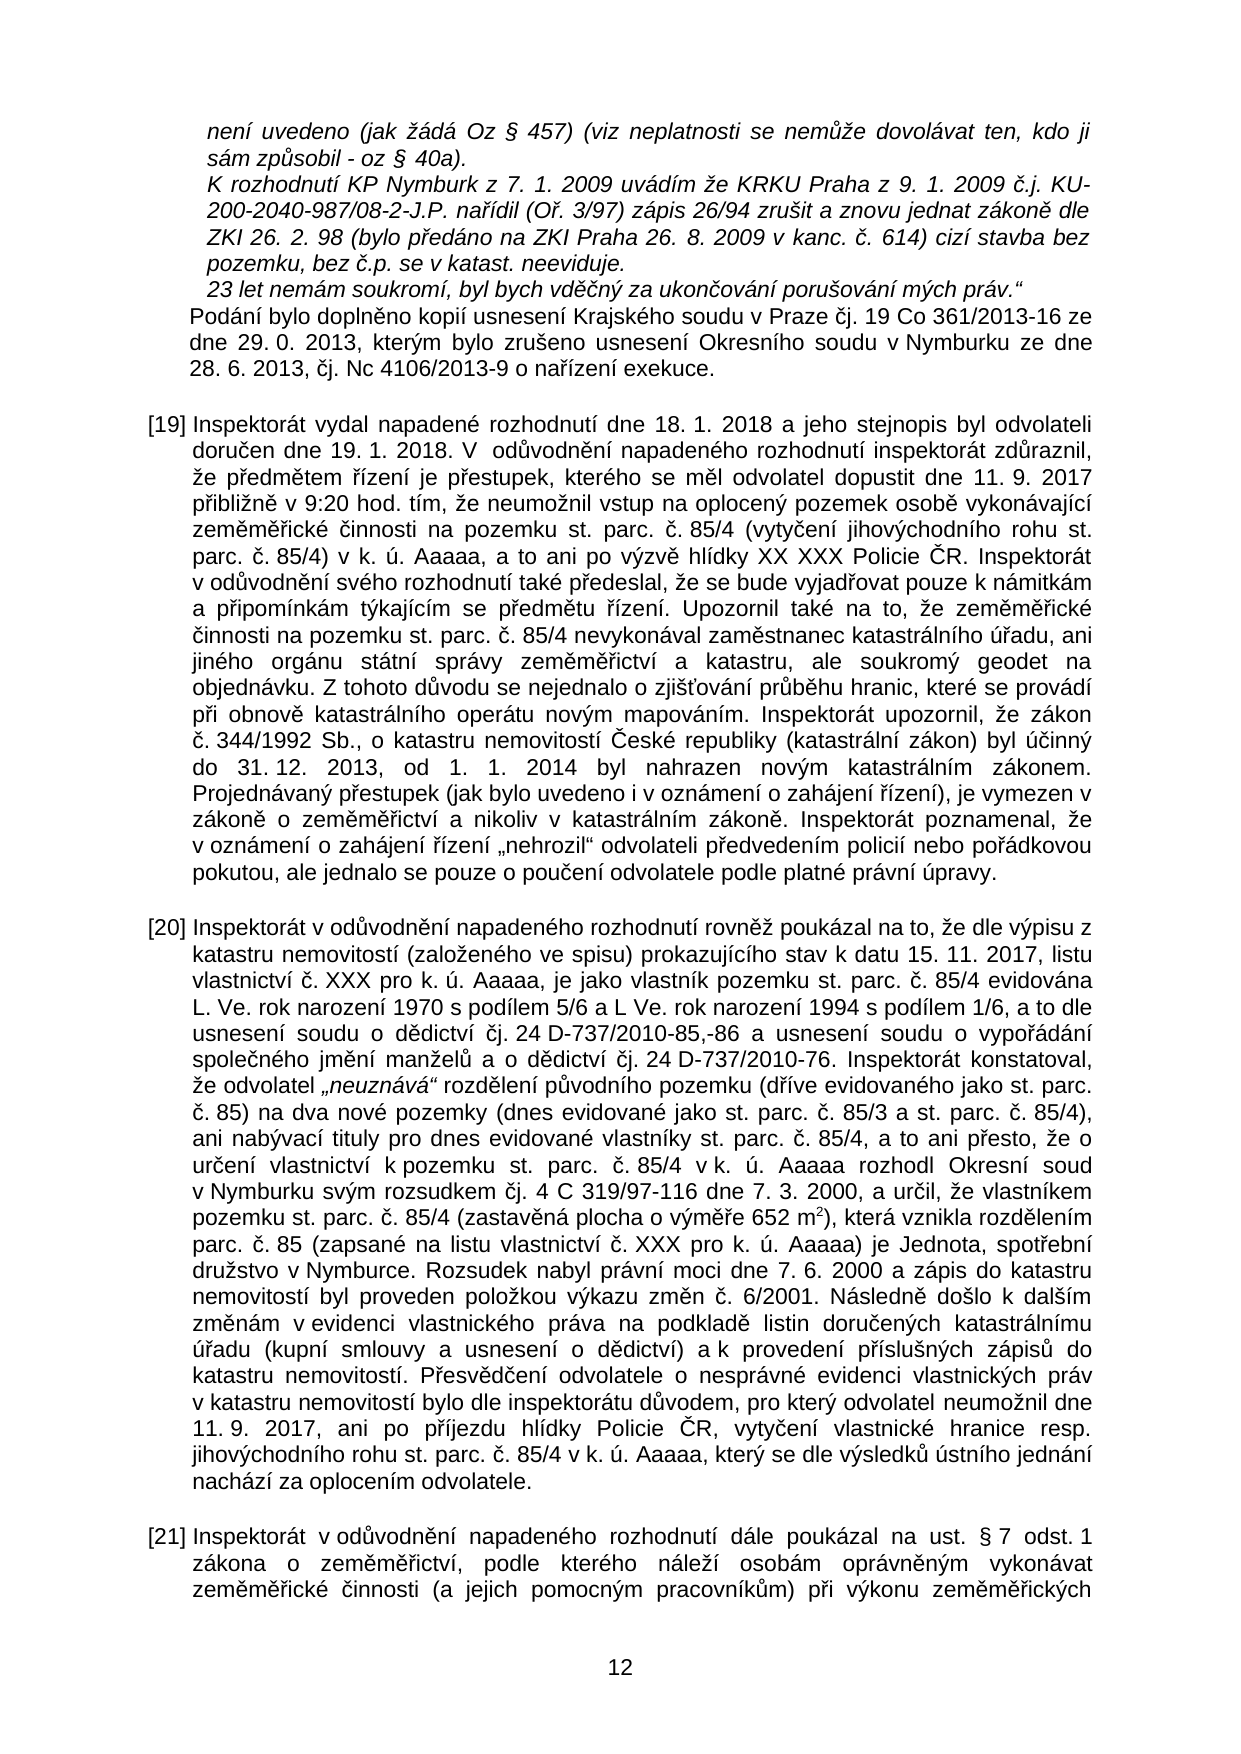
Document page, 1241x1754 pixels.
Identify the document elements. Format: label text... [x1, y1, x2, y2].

text Podání bylo doplněno kopií usnesení Krajského soudu v Praze čj. 19 Co 361/2013-16 ze dne 29. 0. 2013, kterým bylo zrušeno usnesení Okresního soudu v Nymburku ze dne 28. 6. 2013, čj. Nc 4106/2013-9 o nařízení exekuce. [189, 303, 1092, 382]
text [19] Inspektorát vydal napadené rozhodnutí dne 18. 1. 2018 a jeho stejnopis byl odvolateli doručen dne 19. 1. 2018. V odůvodnění napadeného rozhodnutí inspektorát zdůraznil, že předmětem řízení je přestupek, kterého se měl odvolatel dopustit dne 11. 9. 2017 přibližně v 9:20 hod. tím, že neumožnil vstup na oplocený pozemek osobě vykonávající zeměměřické činnosti na pozemku st. parc. č. 85/4 (vytyčení jihovýchodního rohu st. parc. č. 85/4) v k. ú. Aaaaa, a to ani po výzvě hlídky XX XXX Policie ČR. Inspektorát v odůvodnění svého rozhodnutí také předeslal, že se bude vyjadřovat pouze k námitkám a připomínkám týkajícím se předmětu řízení. Upozornil také na to, že zeměměřické činnosti na pozemku st. parc. č. 85/4 nevykonával zaměstnanec katastrálního úřadu, ani jiného orgánu státní správy zeměměřictví a katastru, ale soukromý geodet na objednávku. Z tohoto důvodu se nejednalo o zjišťování průběhu hranic, které se provádí při obnově katastrálního operátu novým mapováním. Inspektorát upozornil, že zákon č. 344/1992 Sb., o katastru nemovitostí České republiky (katastrální zákon) byl účinný do 31. 12. 2013, od 1. 1. 2014 byl nahrazen novým katastrálním zákonem. Projednávaný přestupek (jak bylo uvedeno i v oznámení o zahájení řízení), je vymezen v zákoně o zeměměřictví a nikoliv v katastrálním zákoně. Inspektorát poznamenal, že v oznámení o zahájení řízení „nehrozil“ odvolateli předvedením policií nebo pořádkovou pokutou, ale jednalo se pouze o poučení odvolatele podle platné právní úpravy. [148, 411, 1092, 885]
text [20] Inspektorát v odůvodnění napadeného rozhodnutí rovněž poukázal na to, že dle výpisu z katastru nemovitostí (založeného ve spisu) prokazujícího stav k datu 15. 11. 2017, listu vlastnictví č. XXX pro k. ú. Aaaaa, je jako vlastník pozemku st. parc. č. 85/4 evidována L. Ve. rok narození 1970 s podílem 5/6 a L Ve. rok narození 1994 s podílem 1/6, a to dle usnesení soudu o dědictví čj. 24 D-737/2010-85,-86 a usnesení soudu o vypořádání společného jmění manželů a o dědictví čj. 24 D-737/2010-76. Inspektorát konstatoval, že odvolatel „neuznává“ rozdělení původního pozemku (dříve evidovaného jako st. parc. č. 85) na dva nové pozemky (dnes evidované jako st. parc. č. 85/3 a st. parc. č. 85/4), ani nabývací tituly pro dnes evidované vlastníky st. parc. č. 85/4, a to ani přesto, že o určení vlastnictví k pozemku st. parc. č. 85/4 v k. ú. Aaaaa rozhodl Okresní soud v Nymburku svým rozsudkem čj. 4 C 319/97-116 dne 7. 3. 2000, a určil, že vlastníkem pozemku st. parc. č. 85/4 (zastavěná plocha o výměře 652 m2), která vznikla rozdělením parc. č. 85 (zapsané na listu vlastnictví č. XXX pro k. ú. Aaaaa) je Jednota, spotřební družstvo v Nymburce. Rozsudek nabyl právní moci dne 7. 6. 2000 a zápis do katastru nemovitostí byl proveden položkou výkazu změn č. 6/2001. Následně došlo k dalším změnám v evidenci vlastnického práva na podkladě listin doručených katastrálnímu úřadu (kupní smlouvy a usnesení o dědictví) a k provedení příslušných zápisů do katastru nemovitostí. Přesvědčení odvolatele o nesprávné evidenci vlastnických práv v katastru nemovitostí bylo dle inspektorátu důvodem, pro který odvolatel neumožnil dne 11. 9. 2017, ani po příjezdu hlídky Policie ČR, vytyčení vlastnické hranice resp. jihovýchodního rohu st. parc. č. 85/4 v k. ú. Aaaaa, který se dle výsledků ústního jednání nachází za oplocením odvolatele. [148, 914, 1092, 1494]
text K rozhodnutí KP Nymburk z 7. 1. 2009 uvádím že KRKU Praha z 9. 1. 2009 č.j. KU-200-2040-987/08-2-J.P. nařídil (Oř. 3/97) zápis 26/94 zrušit a znovu jednat zákoně dle ZKI 26. 2. 98 (bylo předáno na ZKI Praha 26. 8. 2009 v kanc. č. 614) cizí stavba bez pozemku, bez č.p. se v katast. neeviduje. [207, 171, 1092, 276]
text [148, 1523, 1092, 1602]
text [207, 118, 1092, 171]
text 23 let nemám soukromí, byl bych vděčný za ukončování porušování mých práv.“ [207, 276, 1092, 303]
